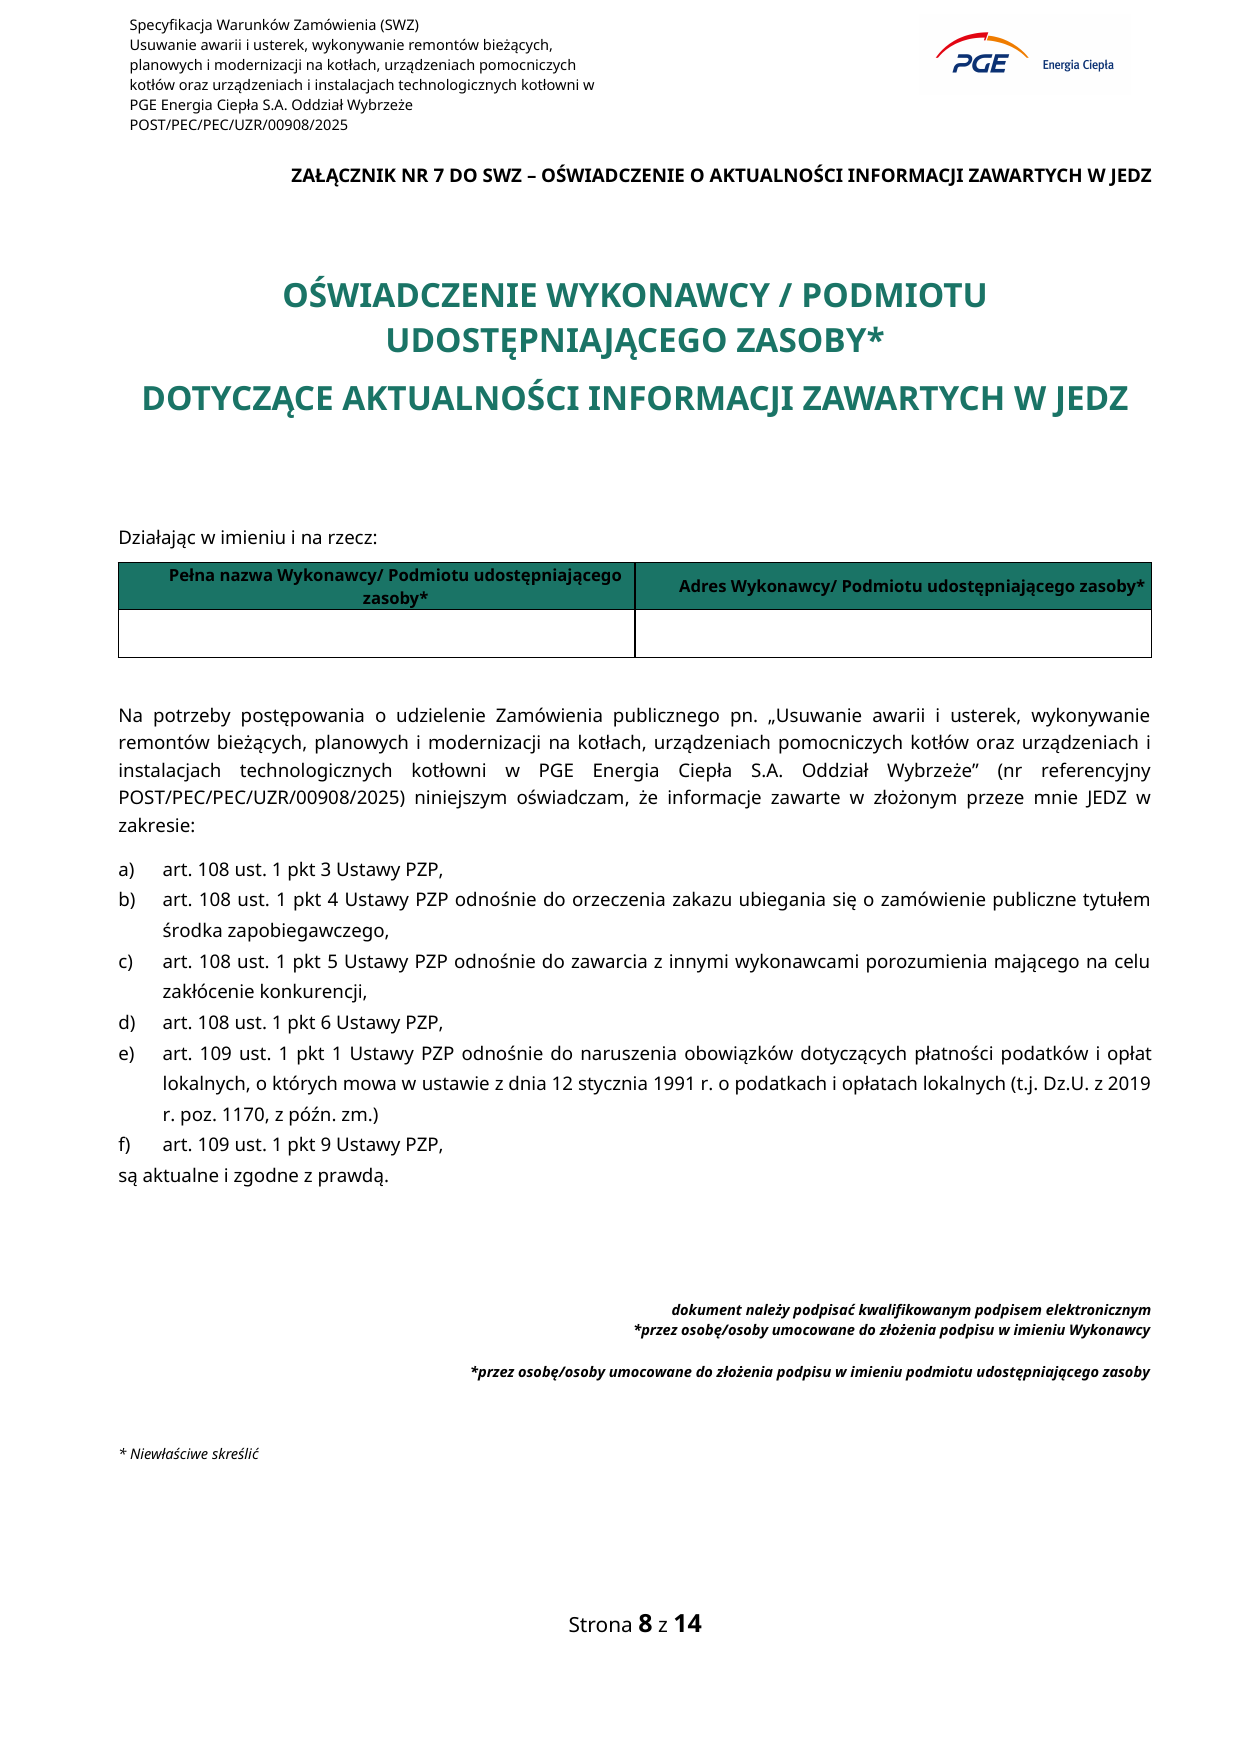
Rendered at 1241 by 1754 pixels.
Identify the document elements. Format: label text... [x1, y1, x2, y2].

list art. 108 ust. 1 pkt 5 Ustawy PZP odnośnie do zawarcia z innymi wykonawcami porozumienia mającego na celu zakłócenie konkurencji, [118, 948, 1152, 1004]
list art. 108 ust. 1 pkt 3 Ustawy PZP, [118, 856, 1152, 882]
subtitle OŚWIADCZENIE WYKONAWCY / PODMIOTU UDOSTĘPNIAJĄCEGO ZASOBY* [118, 271, 1152, 362]
subtitle dokument należy podpisać kwalifikowanym podpisem elektronicznym [118, 1300, 1152, 1320]
list art. 109 ust. 1 pkt 1 Ustawy PZP odnośnie do naruszenia obowiązków dotyczących płatności podatków i opłat lokalnych, o których mowa w ustawie z dnia 12 stycznia 1991 r. o podatkach i opłatach lokalnych (t.j. Dz.U. z 2019 r. poz. 1170, z późn. zm.) [118, 1040, 1152, 1127]
table_header Adres Wykonawcy/ Podmiotu udostępniającego zasoby* [636, 563, 1151, 609]
text Na potrzeby postępowania o udzielenie Zamówienia publicznego pn. „Usuwanie awarii i usterek, wykonywanie remontów bieżących, planowych i modernizacji na kotłach, urządzeniach pomocniczych kotłów oraz urządzeniach i instalacjach technologicznych kotłowni w PGE Energia Ciepła S.A. Oddział Wybrzeże” (nr referencyjny POST/PEC/PEC/UZR/00908/2025) niniejszym oświadczam, że informacje zawarte w złożonym przeze mnie JEDZ w zakresie: [118, 702, 1152, 837]
text *przez osobę/osoby umocowane do złożenia podpisu w imieniu Wykonawcy [118, 1320, 1152, 1340]
table_cell [636, 610, 1151, 657]
picture [918, 14, 1131, 95]
table_cell [119, 610, 634, 657]
list art. 109 ust. 1 pkt 9 Ustawy PZP, [118, 1132, 1152, 1157]
text *przez osobę/osoby umocowane do złożenia podpisu w imieniu podmiotu udostępniającego zasoby [118, 1362, 1152, 1381]
text są aktualne i zgodne z prawdą. [118, 1162, 1152, 1188]
subtitle DOTYCZĄCE AKTUALNOŚCI INFORMACJI ZAWARTYCH W JEDZ [118, 375, 1152, 420]
list art. 108 ust. 1 pkt 6 Ustawy PZP, [118, 1009, 1152, 1035]
subtitle * Niewłaściwe skreślić [118, 1444, 1181, 1464]
table_header Pełna nazwa Wykonawcy/ Podmiotu udostępniającego zasoby* [119, 563, 634, 609]
subtitle Działając w imieniu i na rzecz: [118, 524, 1181, 549]
text załącznik nr 7 do SWZ – oświadczenie o aktualności informacji zawartych w JEDZ [118, 162, 1152, 188]
list art. 108 ust. 1 pkt 4 Ustawy PZP odnośnie do orzeczenia zakazu ubiegania się o zamówienie publiczne tytułem środka zapobiegawczego, [118, 887, 1152, 943]
